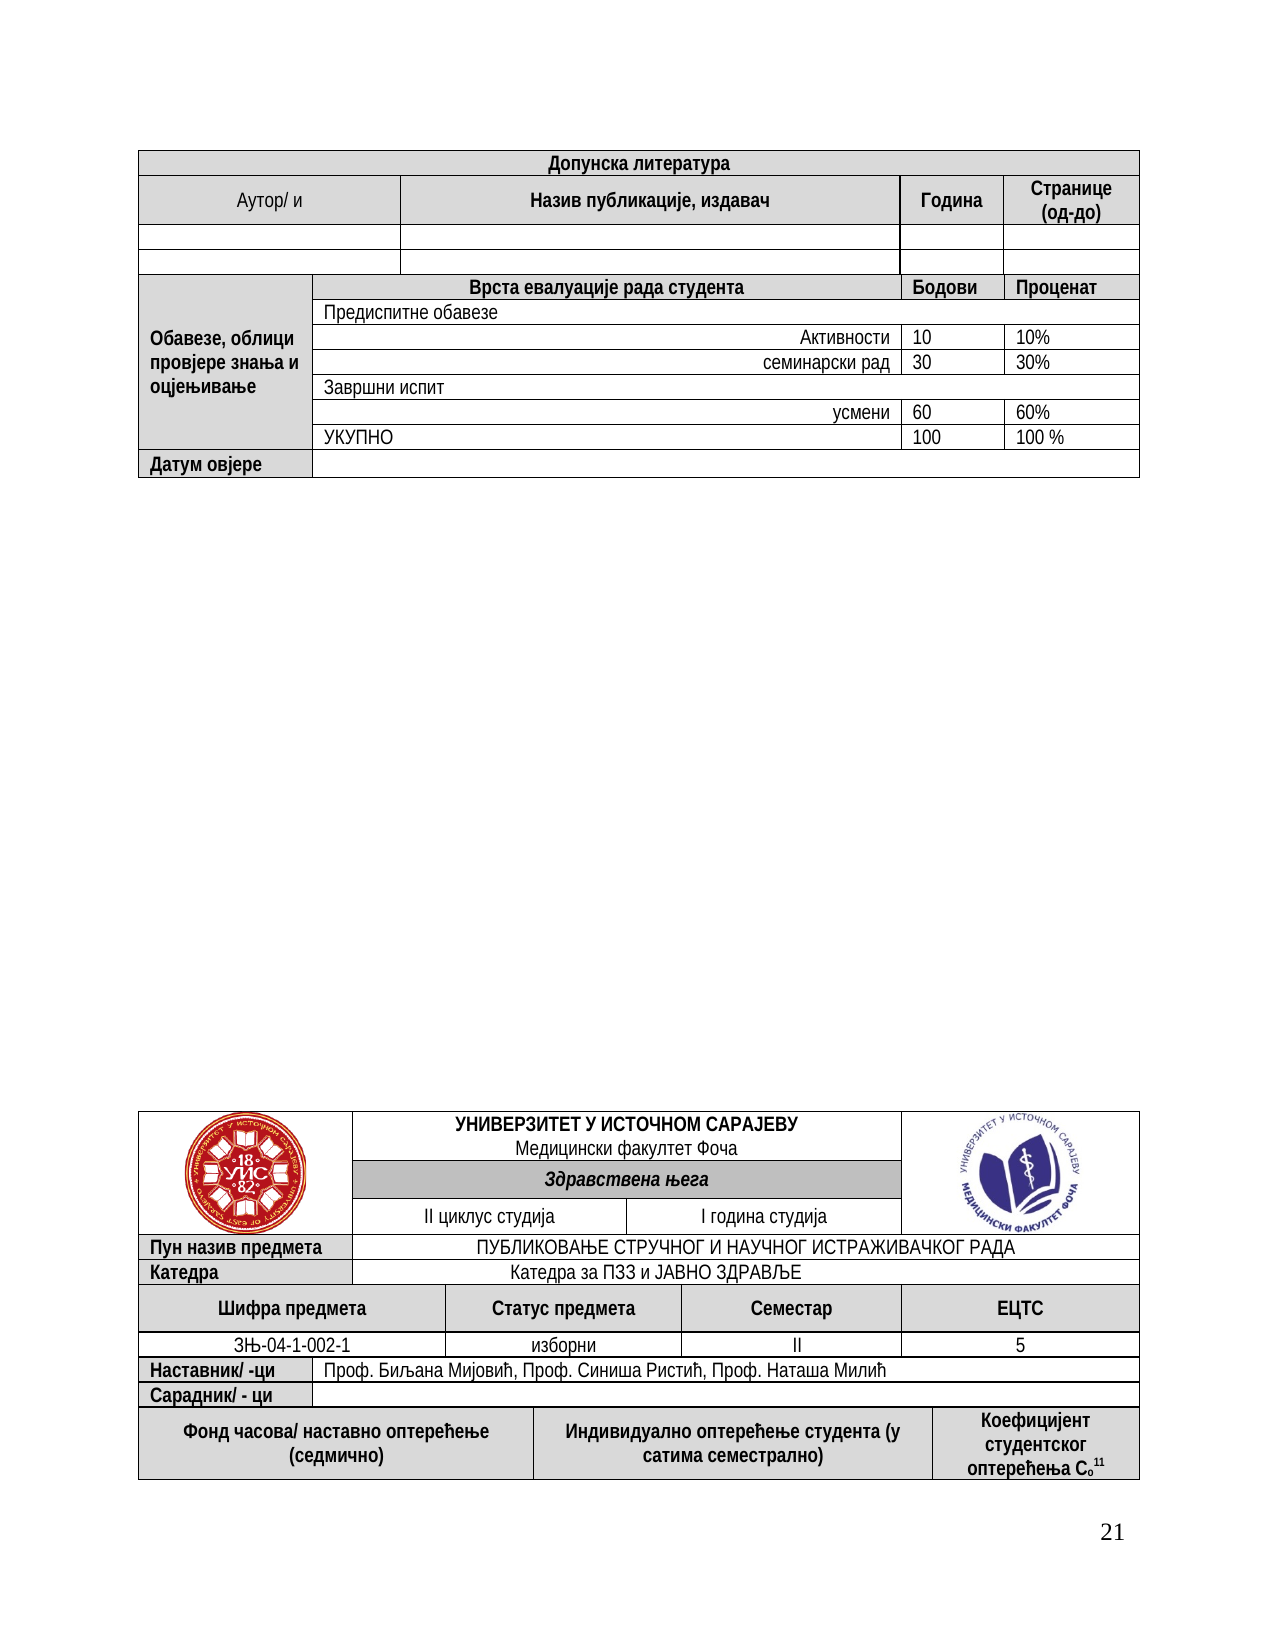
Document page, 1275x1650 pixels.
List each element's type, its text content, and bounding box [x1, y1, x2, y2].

table_cell 60% [1005, 400, 1139, 424]
table_cell II [682, 1333, 901, 1356]
table_cell [313, 1383, 1139, 1406]
table_cell Завршни испит [313, 375, 1139, 399]
table_cell Година [901, 176, 1003, 224]
table_cell семинарски рад [313, 350, 901, 374]
table_header [139, 1112, 184, 1234]
table_cell Сарадник/ - ци [139, 1383, 312, 1406]
table_cell [401, 250, 899, 274]
table_cell 30 [902, 350, 1004, 374]
table_cell [139, 225, 400, 249]
table_cell ЕЦТС [902, 1285, 1139, 1331]
table_cell Семестар [682, 1285, 901, 1331]
table_cell Обавезе, облици провјере знања и оцјењивање [139, 275, 312, 449]
table_cell [1004, 250, 1139, 274]
table_cell [313, 450, 1139, 477]
table_cell Фонд часова/ наставно оптерећење (седмично) [139, 1408, 533, 1479]
table_cell Предиспитне обавезе [313, 300, 1139, 324]
table_cell [901, 225, 1003, 249]
table_cell ПУБЛИКОВАЊЕ СТРУЧНОГ И НАУЧНОГ ИСТРАЖИВАЧКОГ РАДА [353, 1235, 1139, 1259]
table_cell Проценат [1005, 275, 1139, 299]
table_cell [401, 225, 899, 249]
table_header [902, 1112, 1139, 1234]
table_cell 100 [902, 425, 1004, 449]
table_cell Допунска литература [139, 151, 1139, 175]
table_cell Катедра [139, 1260, 352, 1284]
table_cell Здравствена њега [353, 1161, 901, 1198]
table_cell 5 [902, 1333, 1139, 1356]
table_header УНИВЕРЗИТЕТ У ИСТОЧНОМ САРАЈЕВУ Медицински факултет Фоча [353, 1112, 901, 1160]
table_cell Врста евалуације рада студента [313, 275, 901, 299]
table_cell Пун назив предмета [139, 1235, 352, 1259]
table_cell [1004, 225, 1139, 249]
table_cell 30% [1005, 350, 1139, 374]
table_cell Наставник/ -ци [139, 1358, 312, 1381]
table_cell Статус предмета [446, 1285, 681, 1331]
table_cell Шифра предмета [139, 1285, 445, 1331]
table_cell Катедра за ПЗЗ и ЈАВНО ЗДРАВЉЕ [353, 1260, 1139, 1284]
table_cell Аутор/ и [139, 176, 400, 224]
table_cell Индивидуално оптерећење студента (у сатима семестрално) [534, 1408, 932, 1479]
table_cell Коефицијент студентског оптерећења Со [933, 1408, 1139, 1479]
table_cell [139, 250, 400, 274]
table_cell ЗЊ-04-1-002-1 [139, 1333, 445, 1356]
table_cell 100 % [1005, 425, 1139, 449]
table_cell 60 [902, 400, 1004, 424]
table_cell Датум овјере [139, 450, 312, 477]
table_cell [901, 250, 1003, 274]
table_cell изборни [446, 1333, 681, 1356]
table_cell УКУПНО [313, 425, 901, 449]
table_header [307, 1112, 352, 1234]
table_cell II циклус студија [353, 1199, 626, 1234]
table_cell 10% [1005, 325, 1139, 349]
table_cell I година студија [627, 1199, 901, 1234]
picture [184, 1111, 307, 1234]
picture [956, 1112, 1084, 1233]
table_cell 10 [902, 325, 1004, 349]
table_cell Проф. Биљана Мијовић, Проф. Синиша Ристић, Проф. Наташа Милић [313, 1358, 1139, 1381]
table_cell Бодови [902, 275, 1004, 299]
table_cell Активности [313, 325, 901, 349]
table_cell Назив публикације, издавач [401, 176, 899, 224]
table_cell Странице (од-до) [1004, 176, 1139, 224]
table_cell усмени [313, 400, 901, 424]
